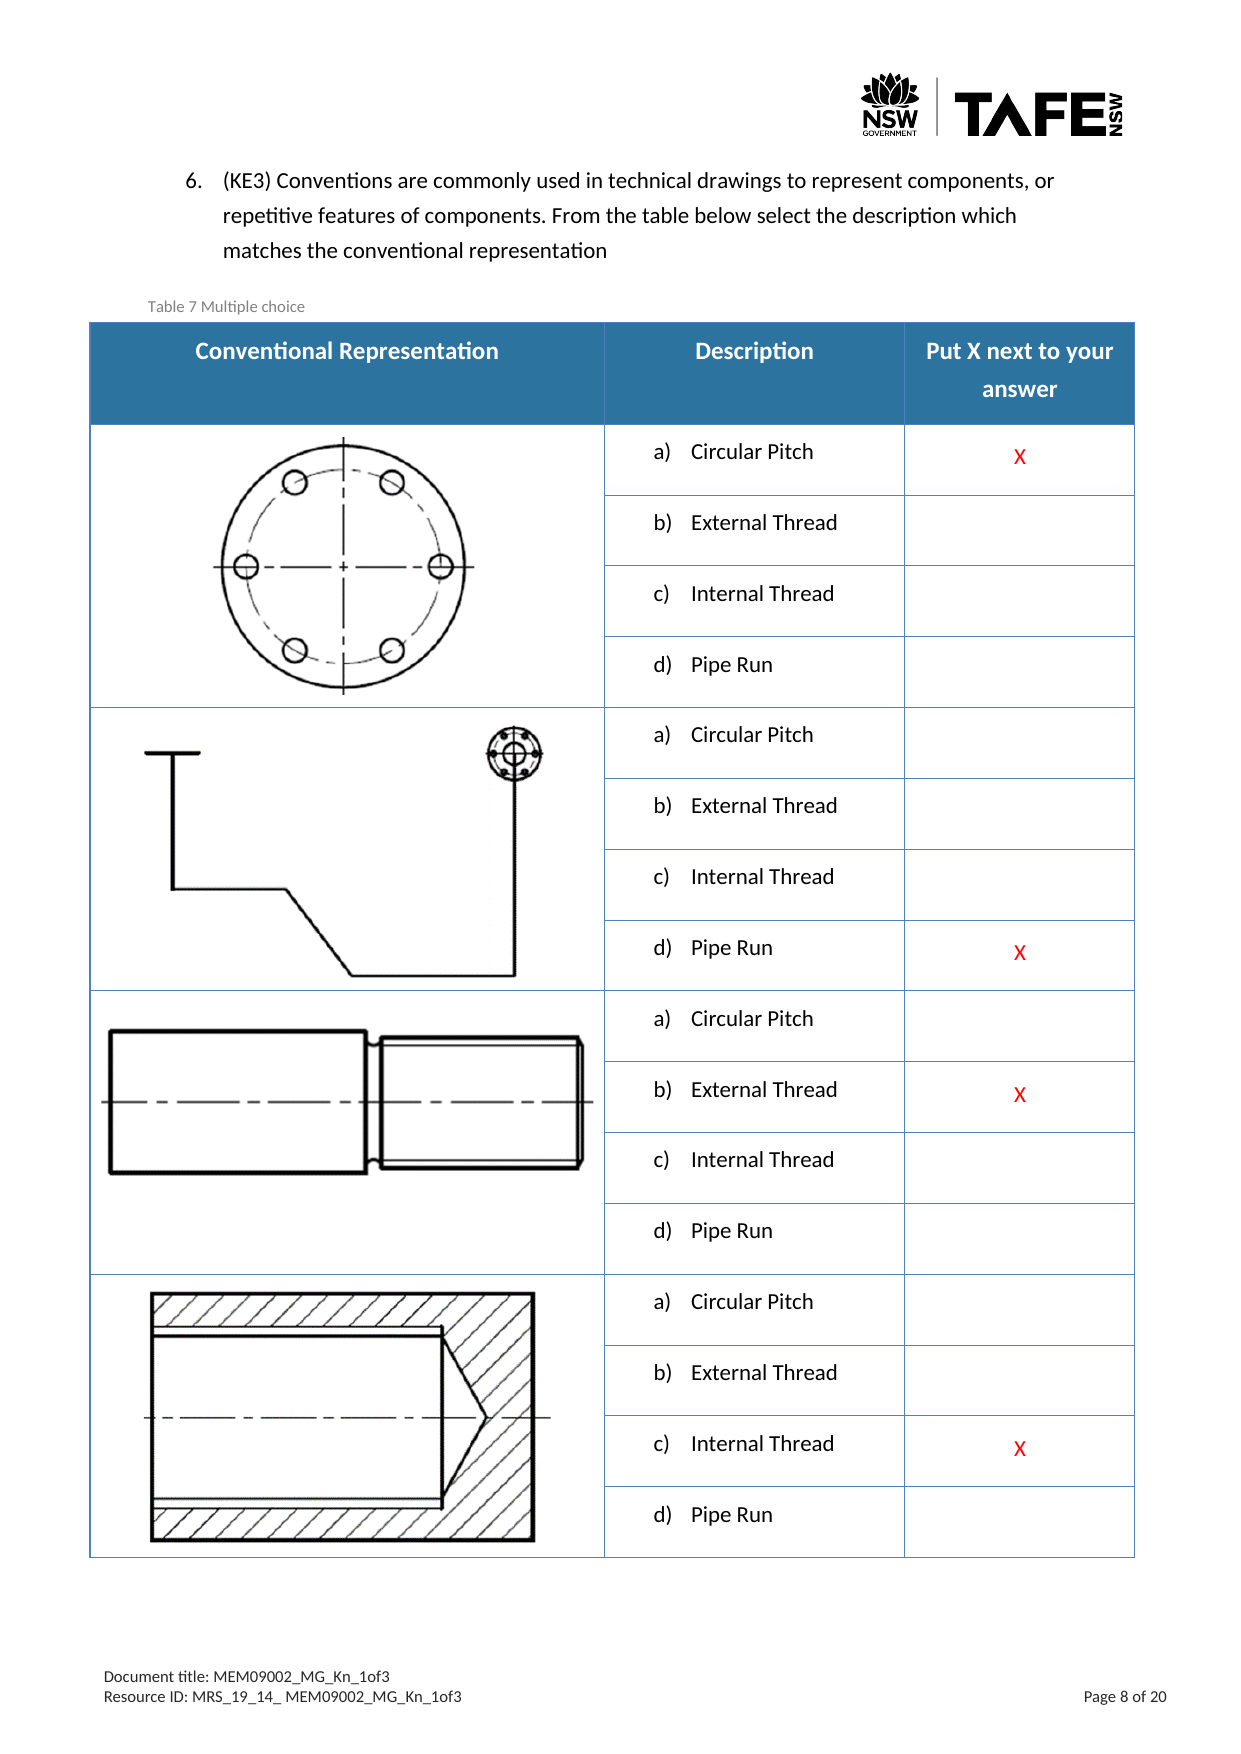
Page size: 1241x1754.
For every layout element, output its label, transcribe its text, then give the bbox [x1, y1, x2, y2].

table_header Description [605, 323, 904, 424]
table_cell External Thread [605, 496, 904, 565]
table_cell [905, 496, 1134, 565]
table_cell [905, 779, 1134, 849]
table_cell Internal Thread [605, 566, 904, 636]
table_cell X [905, 1416, 1134, 1486]
list (KE3) Conventions are commonly used in technical drawings to represent components, or repetitive features of components. From the table below select the description which matches the conventional representation [185, 167, 1092, 264]
table_cell [91, 991, 604, 1274]
table_cell Pipe Run [605, 1204, 904, 1274]
table_cell [905, 1487, 1134, 1557]
picture [861, 71, 1123, 137]
table_cell X [905, 425, 1134, 494]
table_cell [905, 1275, 1134, 1344]
table_header Put X next to your answer [905, 323, 1134, 424]
table_cell Circular Pitch [605, 991, 904, 1061]
table_cell [91, 425, 604, 707]
table_cell Pipe Run [605, 921, 904, 990]
table_cell [91, 708, 604, 990]
table_cell Pipe Run [605, 637, 904, 707]
picture [208, 437, 487, 695]
table_cell Internal Thread [605, 1416, 904, 1486]
table_cell External Thread [605, 1062, 904, 1132]
table_cell Pipe Run [605, 1487, 904, 1557]
table_cell [905, 1346, 1134, 1415]
table_cell [905, 850, 1134, 919]
picture [101, 1003, 594, 1187]
table_cell Circular Pitch [605, 1275, 904, 1344]
table_cell [905, 637, 1134, 707]
table_cell X [905, 1062, 1134, 1132]
text Table 7 Multiple choice [148, 297, 1092, 317]
table_header Conventional Representation [91, 323, 604, 424]
table_cell External Thread [605, 779, 904, 849]
table_cell Internal Thread [605, 850, 904, 919]
table_cell External Thread [605, 1346, 904, 1415]
table_cell [905, 991, 1134, 1061]
table_cell X [905, 921, 1134, 990]
picture [142, 720, 553, 990]
table_cell [905, 1204, 1134, 1274]
table_cell [905, 1133, 1134, 1203]
table_cell [905, 566, 1134, 636]
table_cell [905, 708, 1134, 778]
table_cell Internal Thread [605, 1133, 904, 1203]
table_cell Circular Pitch [605, 425, 904, 494]
picture [143, 1287, 551, 1550]
table_cell [91, 1275, 604, 1557]
table_cell Circular Pitch [605, 708, 904, 778]
